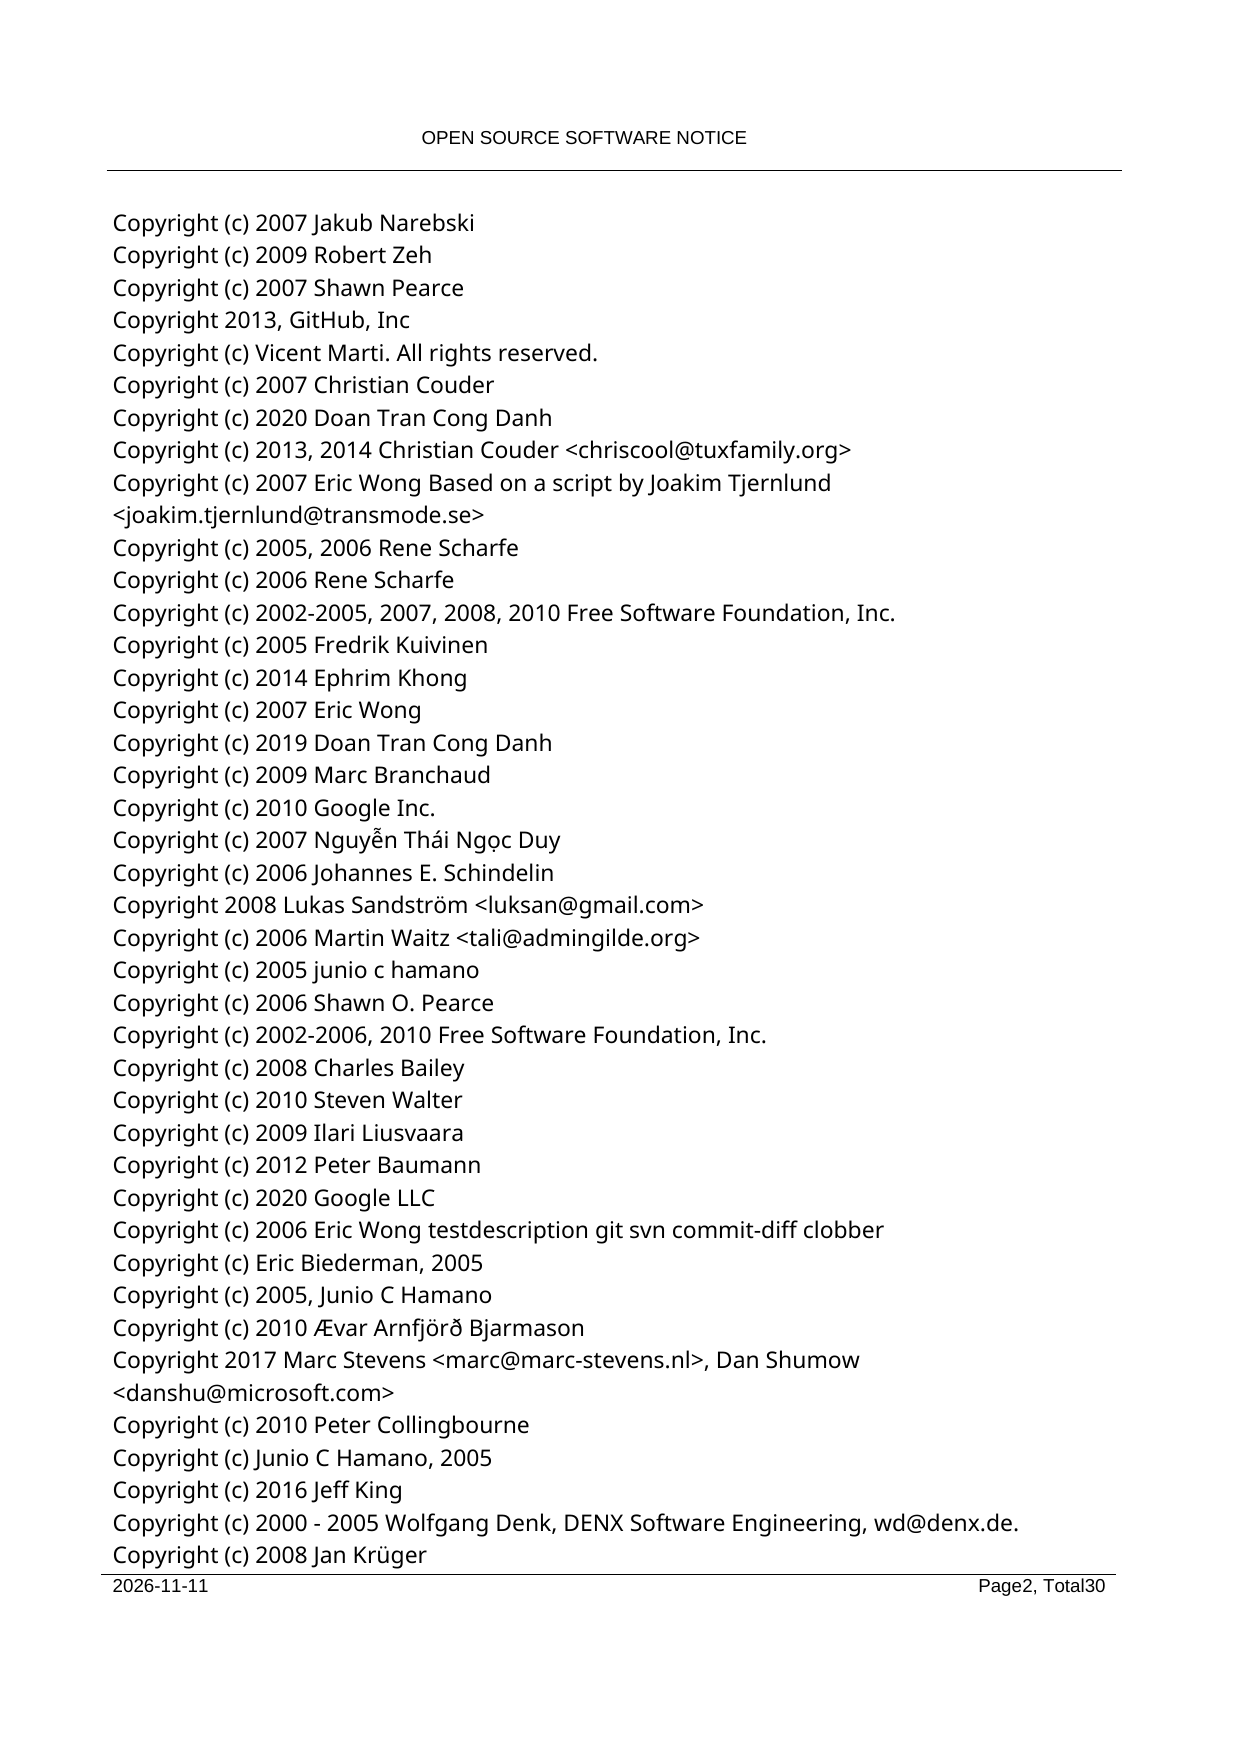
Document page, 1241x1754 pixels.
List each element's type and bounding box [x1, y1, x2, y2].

text [112, 206, 1128, 1571]
